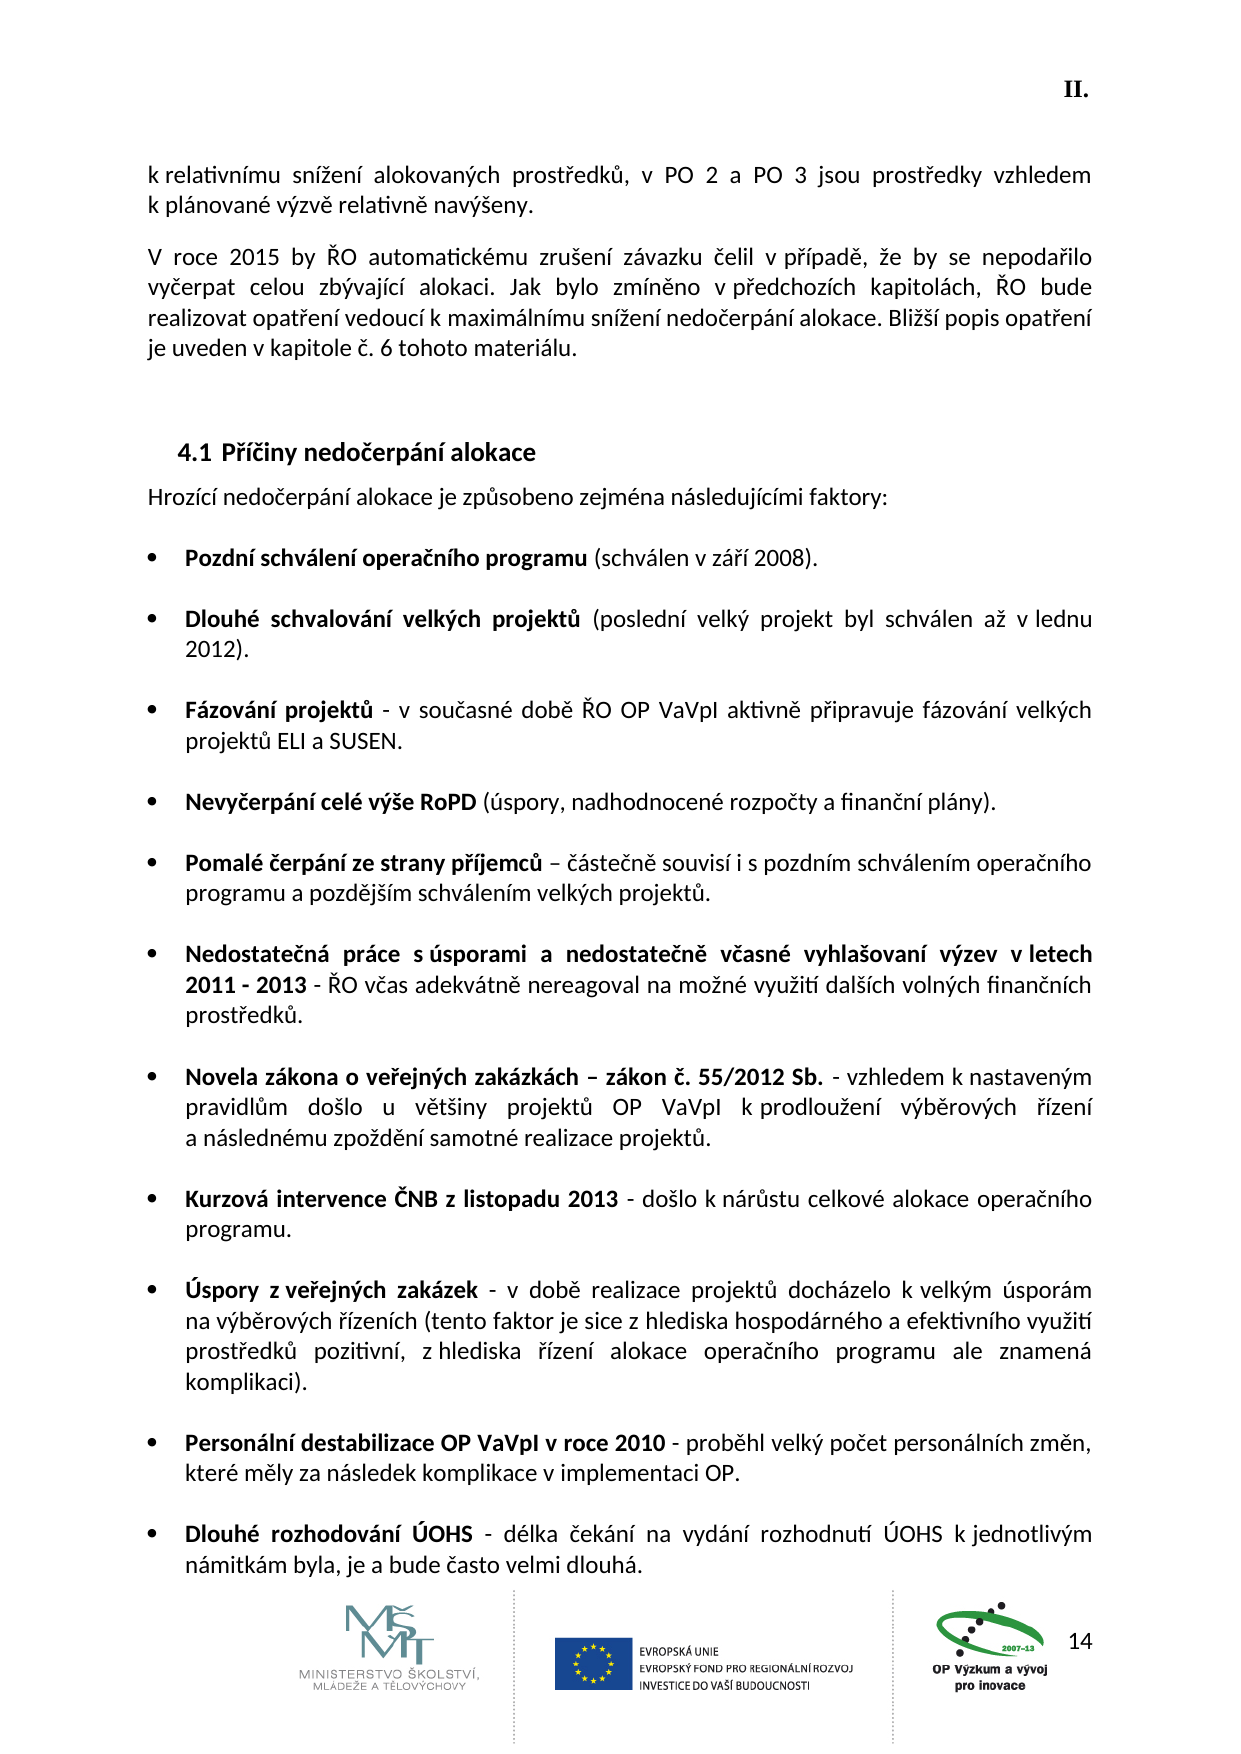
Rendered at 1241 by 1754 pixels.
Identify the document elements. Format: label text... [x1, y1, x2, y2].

list Pozdní schválení operačního programu (schválen v září 2008). [148, 542, 1092, 572]
text V roce 2015 by ŘO automatickému zrušení závazku čelil v případě, že by se nepodařilo vyčerpat celou zbývající alokaci. Jak bylo zmíněno v předchozích kapitolách, ŘO bude realizovat opatření vedoucí k maximálnímu snížení nedočerpání alokace. Bližší popis opatření je uveden v kapitole č. 6 tohoto materiálu. [148, 241, 1092, 363]
list Nedostatečná práce s úsporami a nedostatečně včasné vyhlašovaní výzev v letech 2011 - 2013 - ŘO včas adekvátně nereagoval na možné využití dalších volných finančních prostředků. [148, 939, 1092, 1030]
text Příčiny nedočerpání alokace [177, 435, 1092, 468]
list Personální destabilizace OP VaVpI v roce 2010 - proběhl velký počet personálních změn, které měly za následek komplikace v implementaci OP. [148, 1427, 1092, 1488]
list Dlouhé schvalování velkých projektů (poslední velký projekt byl schválen až v lednu 2012). [148, 603, 1092, 664]
text Hrozící nedočerpání alokace je způsobeno zejména následujícími faktory: [148, 481, 1092, 511]
list Nevyčerpání celé výše RoPD (úspory, nadhodnocené rozpočty a finanční plány). [148, 786, 1092, 817]
list Kurzová intervence ČNB z listopadu 2013 - došlo k nárůstu celkové alokace operačního programu. [148, 1183, 1092, 1244]
list Fázování projektů - v současné době ŘO OP VaVpI aktivně připravuje fázování velkých projektů ELI a SUSEN. [148, 694, 1092, 756]
picture [155, 1588, 1050, 1744]
list Úspory z veřejných zakázek - v době realizace projektů docházelo k velkým úsporám na výběrových řízeních (tento faktor je sice z hlediska hospodárného a efektivního využití prostředků pozitivní, z hlediska řízení alokace operačního programu ale znamená komplikaci). [148, 1274, 1092, 1396]
list Dlouhé rozhodování ÚOHS - délka čekání na vydání rozhodnutí ÚOHS k jednotlivým námitkám byla, je a bude často velmi dlouhá. [148, 1518, 1092, 1579]
list Novela zákona o veřejných zakázkách – zákon č. 55/2012 Sb. - vzhledem k nastaveným pravidlům došlo u většiny projektů OP VaVpI k prodloužení výběrových řízení a následnému zpoždění samotné realizace projektů. [148, 1061, 1092, 1152]
list Pomalé čerpání ze strany příjemců – částečně souvisí i s pozdním schválením operačního programu a pozdějším schválením velkých projektů. [148, 847, 1092, 908]
